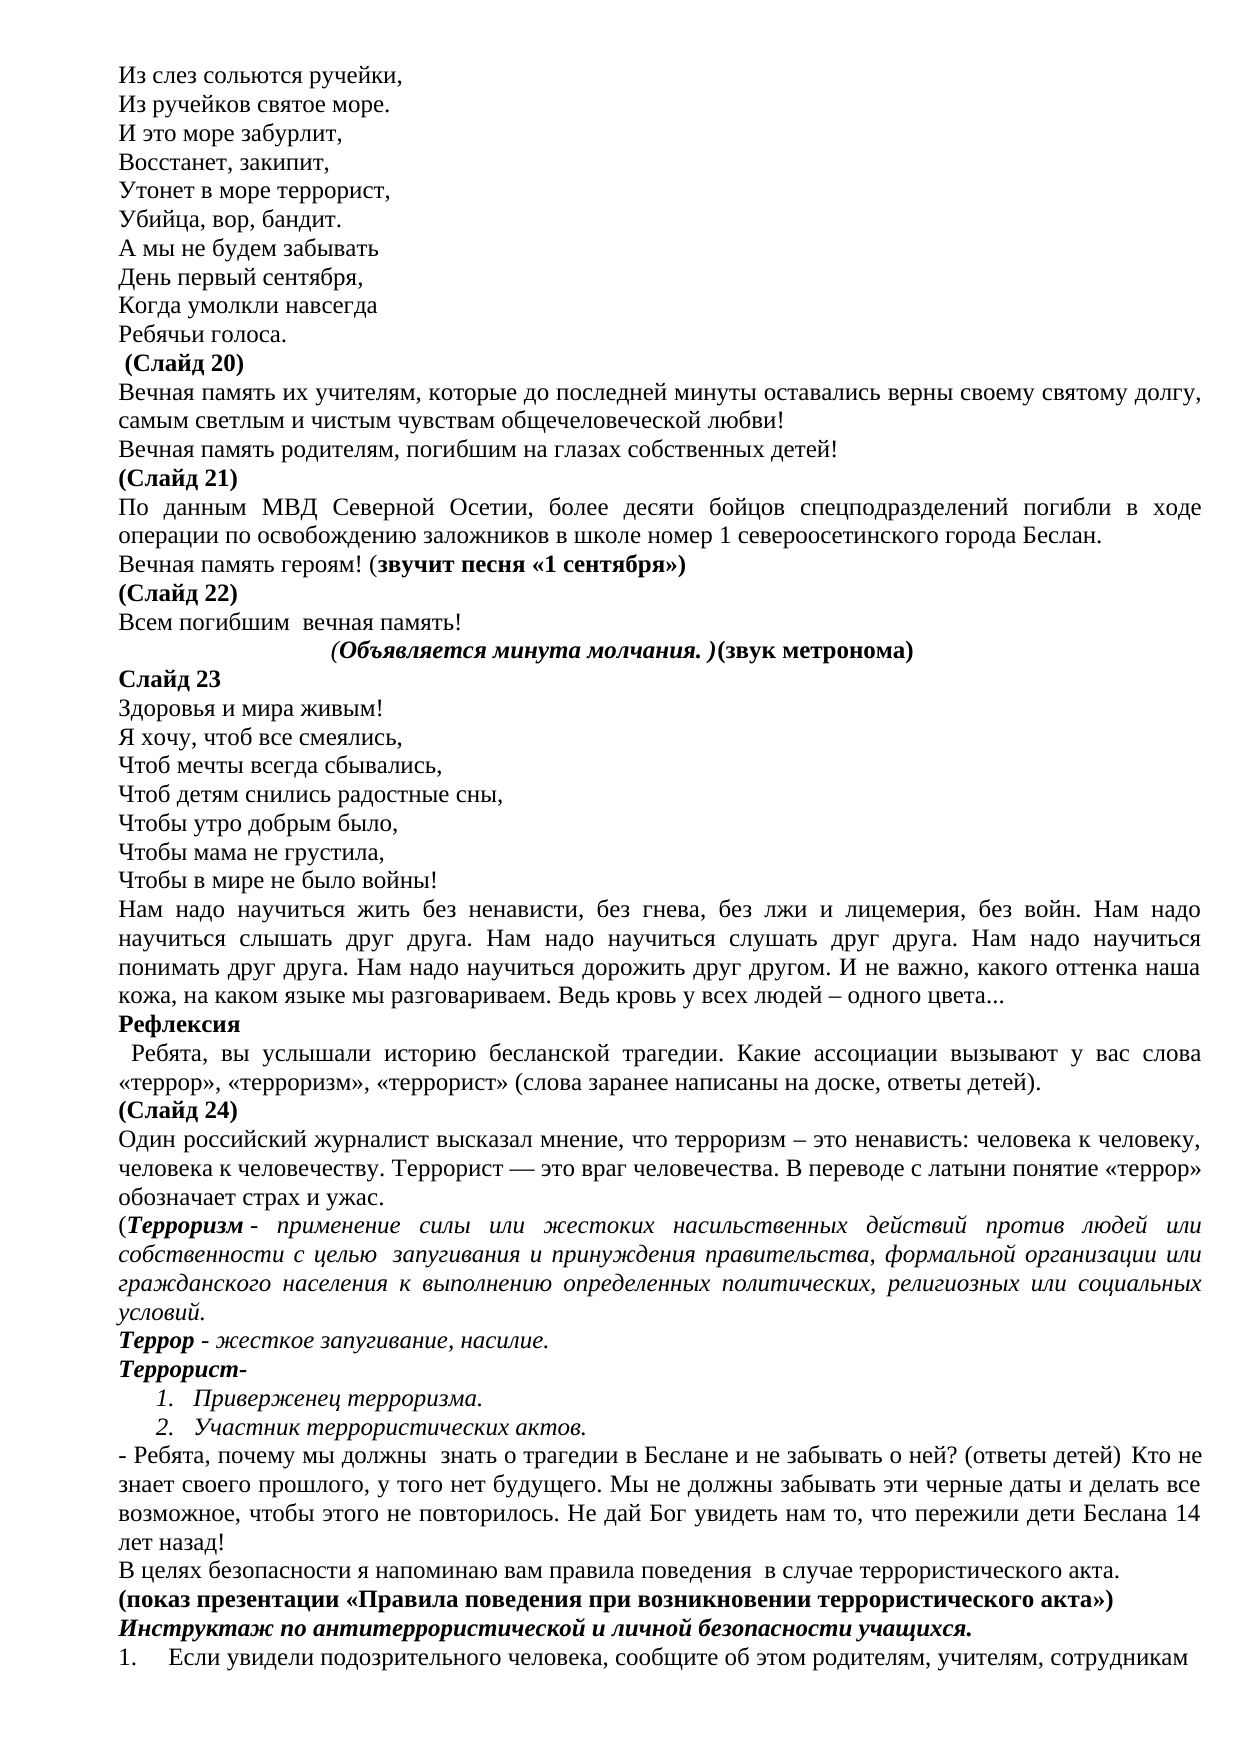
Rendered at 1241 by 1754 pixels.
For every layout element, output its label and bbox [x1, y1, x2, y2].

table_header [117, 59, 1204, 1672]
